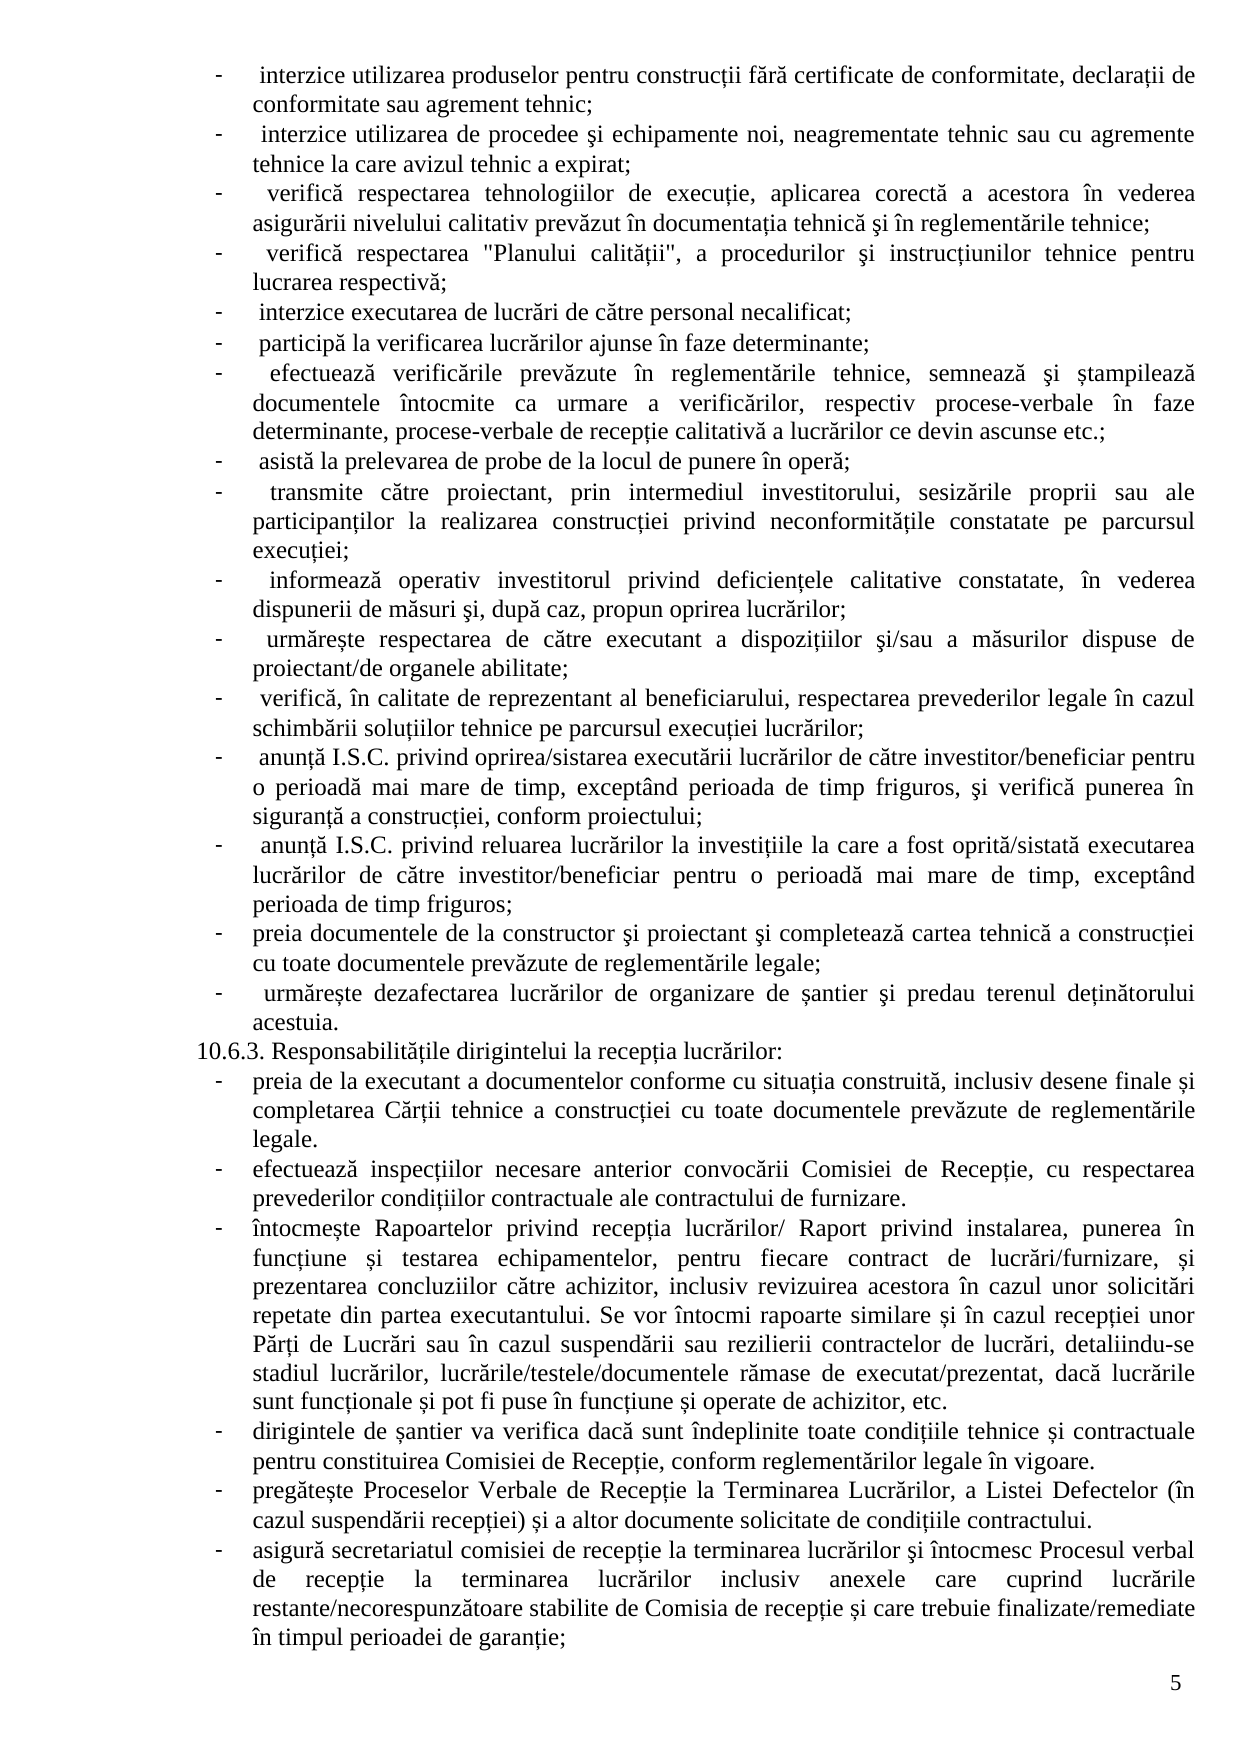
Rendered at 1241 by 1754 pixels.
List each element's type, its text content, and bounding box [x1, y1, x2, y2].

list verifică respectarea tehnologiilor de execuție, aplicarea corectă a acestora în vederea asigurării nivelului calitativ prevăzut în documentația tehnică şi în reglementările tehnice; [215, 178, 1196, 237]
list verifică respectarea "Planului calității", a procedurilor şi instrucțiunilor tehnice pentru lucrarea respectivă; [215, 237, 1196, 296]
list transmite către proiectant, prin intermediul investitorului, sesizările proprii sau ale participanților la realizarea construcției privind neconformitățile constatate pe parcursul execuției; [215, 476, 1196, 564]
list asistă la prelevarea de probe de la locul de punere în operă; [215, 445, 1196, 476]
list efectuează inspecțiilor necesare anterior convocării Comisiei de Recepție, cu respectarea prevederilor condițiilor contractuale ale contractului de furnizare. [215, 1153, 1196, 1212]
list urmărește dezafectarea lucrărilor de organizare de șantier şi predau terenul deținătorului acestuia. [215, 977, 1196, 1036]
list interzice executarea de lucrări de către personal necalificat; [215, 296, 1196, 327]
list anunță I.S.C. privind reluarea lucrărilor la investițiile la care a fost oprită/sistată executarea lucrărilor de către investitor/beneficiar pentru o perioadă mai mare de timp, exceptând perioada de timp friguros; [215, 829, 1196, 918]
list anunță I.S.C. privind oprirea/sistarea executării lucrărilor de către investitor/beneficiar pentru o perioadă mai mare de timp, exceptând perioada de timp friguros, şi verifică punerea în siguranță a construcției, conform proiectului; [215, 742, 1196, 829]
list interzice utilizarea produselor pentru construcții fără certificate de conformitate, declarații de conformitate sau agrement tehnic; [215, 59, 1196, 118]
list preia de la executant a documentelor conforme cu situația construită, inclusiv desene finale și completarea Cărții tehnice a construcției cu toate documentele prevăzute de reglementările legale. [215, 1065, 1196, 1153]
list verifică, în calitate de reprezentant al beneficiarului, respectarea prevederilor legale în cazul schimbării soluțiilor tehnice pe parcursul execuției lucrărilor; [215, 682, 1196, 742]
list dirigintele de șantier va verifica dacă sunt îndeplinite toate condițiile tehnice și contractuale pentru constituirea Comisiei de Recepție, conform reglementărilor legale în vigoare. [215, 1415, 1196, 1474]
list pregătește Proceselor Verbale de Recepție la Terminarea Lucrărilor, a Listei Defectelor (în cazul suspendării recepției) și a altor documente solicitate de condițiile contractului. [215, 1474, 1196, 1534]
list preia documentele de la constructor şi proiectant şi completează cartea tehnică a construcției cu toate documentele prevăzute de reglementările legale; [215, 918, 1196, 977]
text 10.6.3. Responsabilitățile dirigintelui la recepția lucrărilor: [177, 1036, 1196, 1065]
list întocmește Rapoartelor privind recepția lucrărilor/ Raport privind instalarea, punerea în funcțiune și testarea echipamentelor, pentru fiecare contract de lucrări/furnizare, și prezentarea concluziilor către achizitor, inclusiv revizuirea acestora în cazul unor solicitări repetate din partea executantului. Se vor întocmi rapoarte similare și în cazul recepției unor Părți de Lucrări sau în cazul suspendării sau rezilierii contractelor de lucrări, detaliindu-se stadiul lucrărilor, lucrările/testele/documentele rămase de executat/prezentat, dacă lucrările sunt funcționale și pot fi puse în funcțiune și operate de achizitor, etc. [215, 1212, 1196, 1415]
list asigură secretariatul comisiei de recepție la terminarea lucrărilor şi întocmesc Procesul verbal de recepție la terminarea lucrărilor inclusiv anexele care cuprind lucrările restante/necorespunzătoare stabilite de Comisia de recepție și care trebuie finalizate/remediate în timpul perioadei de garanție; [215, 1534, 1196, 1651]
list participă la verificarea lucrărilor ajunse în faze determinante; [215, 327, 1196, 357]
list informează operativ investitorul privind deficiențele calitative constatate, în vederea dispunerii de măsuri şi, după caz, propun oprirea lucrărilor; [215, 564, 1196, 623]
list interzice utilizarea de procedee şi echipamente noi, neagrementate tehnic sau cu agremente tehnice la care avizul tehnic a expirat; [215, 118, 1196, 178]
list efectuează verificările prevăzute în reglementările tehnice, semnează şi ștampilează documentele întocmite ca urmare a verificărilor, respectiv procese-verbale în faze determinante, procese-verbale de recepție calitativă a lucrărilor ce devin ascunse etc.; [215, 357, 1196, 445]
list urmărește respectarea de către executant a dispozițiilor şi/sau a măsurilor dispuse de proiectant/de organele abilitate; [215, 623, 1196, 682]
